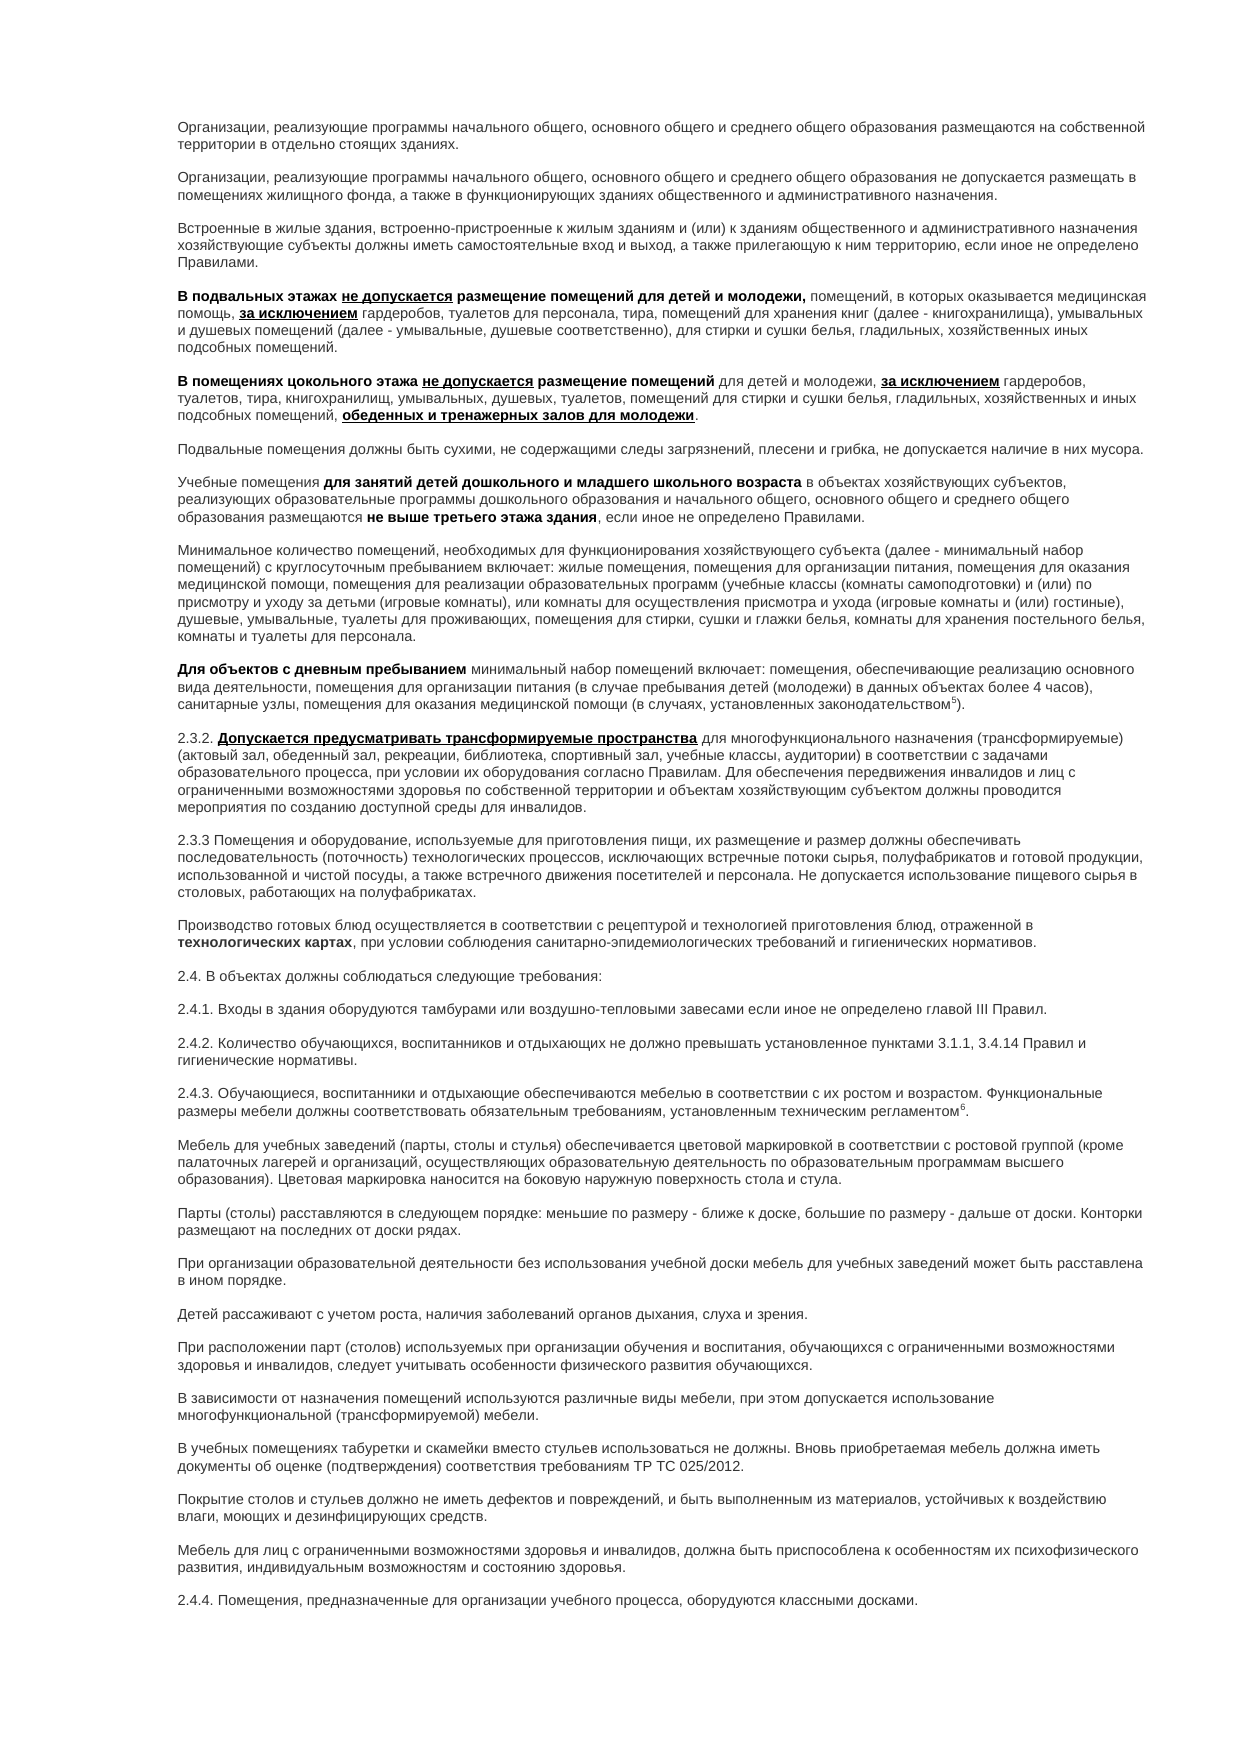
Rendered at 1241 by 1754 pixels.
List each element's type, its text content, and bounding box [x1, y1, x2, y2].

text В зависимости от назначения помещений используются различные виды мебели, при этом допускается использование многофункциональной (трансформируемой) мебели. [177, 1389, 1152, 1423]
text Организации, реализующие программы начального общего, основного общего и среднего общего образования не допускается размещать в помещениях жилищного фонда, а также в функционирующих зданиях общественного и административного назначения. [177, 169, 1152, 203]
text 2.4.1. Входы в здания оборудуются тамбурами или воздушно-тепловыми завесами если иное не определено главой III Правил. [177, 1001, 1152, 1018]
text Встроенные в жилые здания, встроенно-пристроенные к жилым зданиям и (или) к зданиям общественного и административного назначения хозяйствующие субъекты должны иметь самостоятельные вход и выход, а также прилегающую к ним территорию, если иное не определено Правилами. [177, 219, 1152, 271]
text Парты (столы) расставляются в следующем порядке: меньшие по размеру - ближе к доске, большие по размеру - дальше от доски. Конторки размещают на последних от доски рядах. [177, 1204, 1152, 1238]
text Мебель для лиц с ограниченными возможностями здоровья и инвалидов, должна быть приспособлена к особенностям их психофизического развития, индивидуальным возможностям и состоянию здоровья. [177, 1541, 1152, 1575]
text 2.3.2. Допускается предусматривать трансформируемые пространства для многофункционального назначения (трансформируемые) (актовый зал, обеденный зал, рекреации, библиотека, спортивный зал, учебные классы, аудитории) в соответствии с задачами образовательного процесса, при условии их оборудования согласно Правилам. Для обеспечения передвижения инвалидов и лиц с ограниченными возможностями здоровья по собственной территории и объектам хозяйствующим субъектом должны проводится мероприятия по созданию доступной среды для инвалидов. [177, 729, 1152, 815]
text Подвальные помещения должны быть сухими, не содержащими следы загрязнений, плесени и грибка, не допускается наличие в них мусора. [177, 440, 1152, 457]
text Производство готовых блюд осуществляется в соответствии с рецептурой и технологией приготовления блюд, отраженной в технологических картах, при условии соблюдения санитарно-эпидемиологических требований и гигиенических нормативов. [177, 916, 1152, 951]
text 2.3.3 Помещения и оборудование, используемые для приготовления пищи, их размещение и размер должны обеспечивать последовательность (поточность) технологических процессов, исключающих встречные потоки сырья, полуфабрикатов и готовой продукции, использованной и чистой посуды, а также встречного движения посетителей и персонала. Не допускается использование пищевого сырья в столовых, работающих на полуфабрикатах. [177, 831, 1152, 900]
text Для объектов с дневным пребыванием минимальный набор помещений включает: помещения, обеспечивающие реализацию основного вида деятельности, помещения для организации питания (в случае пребывания детей (молодежи) в данных объектах более 4 часов), санитарные узлы, помещения для оказания медицинской помощи (в случаях, установленных законодательством5). [177, 661, 1152, 713]
text 2.4.2. Количество обучающихся, воспитанников и отдыхающих не должно превышать установленное пунктами 3.1.1, 3.4.14 Правил и гигиенические нормативы. [177, 1034, 1152, 1068]
text Детей рассаживают с учетом роста, наличия заболеваний органов дыхания, слуха и зрения. [177, 1305, 1152, 1322]
text Покрытие столов и стульев должно не иметь дефектов и повреждений, и быть выполненным из материалов, устойчивых к воздействию влаги, моющих и дезинфицирующих средств. [177, 1490, 1152, 1525]
text 2.4. В объектах должны соблюдаться следующие требования: [177, 967, 1152, 984]
text В помещениях цокольного этажа не допускается размещение помещений для детей и молодежи, за исключением гардеробов, туалетов, тира, книгохранилищ, умывальных, душевых, туалетов, помещений для стирки и сушки белья, гладильных, хозяйственных и иных подсобных помещений, обеденных и тренажерных залов для молодежи. [177, 372, 1152, 424]
text В учебных помещениях табуретки и скамейки вместо стульев использоваться не должны. Вновь приобретаемая мебель должна иметь документы об оценке (подтверждения) соответствия требованиям TP ТС 025/2012. [177, 1440, 1152, 1474]
text В подвальных этажах не допускается размещение помещений для детей и молодежи, помещений, в которых оказывается медицинская помощь, за исключением гардеробов, туалетов для персонала, тира, помещений для хранения книг (далее - книгохранилища), умывальных и душевых помещений (далее - умывальные, душевые соответственно), для стирки и сушки белья, гладильных, хозяйственных иных подсобных помещений. [177, 287, 1152, 356]
text Мебель для учебных заведений (парты, столы и стулья) обеспечивается цветовой маркировкой в соответствии с ростовой группой (кроме палаточных лагерей и организаций, осуществляющих образовательную деятельность по образовательным программам высшего образования). Цветовая маркировка наносится на боковую наружную поверхность стола и стула. [177, 1136, 1152, 1188]
text При расположении парт (столов) используемых при организации обучения и воспитания, обучающихся с ограниченными возможностями здоровья и инвалидов, следует учитывать особенности физического развития обучающихся. [177, 1338, 1152, 1373]
text Минимальное количество помещений, необходимых для функционирования хозяйствующего субъекта (далее - минимальный набор помещений) с круглосуточным пребыванием включает: жилые помещения, помещения для организации питания, помещения для оказания медицинской помощи, помещения для реализации образовательных программ (учебные классы (комнаты самоподготовки) и (или) по присмотру и уходу за детьми (игровые комнаты), или комнаты для осуществления присмотра и ухода (игровые комнаты и (или) гостиные), душевые, умывальные, туалеты для проживающих, помещения для стирки, сушки и глажки белья, комнаты для хранения постельного белья, комнаты и туалеты для персонала. [177, 541, 1152, 644]
text При организации образовательной деятельности без использования учебной доски мебель для учебных заведений может быть расставлена в ином порядке. [177, 1254, 1152, 1289]
text Учебные помещения для занятий детей дошкольного и младшего школьного возраста в объектах хозяйствующих субъектов, реализующих образовательные программы дошкольного образования и начального общего, основного общего и среднего общего образования размещаются не выше третьего этажа здания, если иное не определено Правилами. [177, 473, 1152, 525]
text 2.4.4. Помещения, предназначенные для организации учебного процесса, оборудуются классными досками. [177, 1592, 1152, 1609]
text Организации, реализующие программы начального общего, основного общего и среднего общего образования размещаются на собственной территории в отдельно стоящих зданиях. [177, 118, 1152, 152]
text 2.4.3. Обучающиеся, воспитанники и отдыхающие обеспечиваются мебелью в соответствии с их ростом и возрастом. Функциональные размеры мебели должны соответствовать обязательным требованиям, установленным техническим регламентом6. [177, 1084, 1152, 1120]
